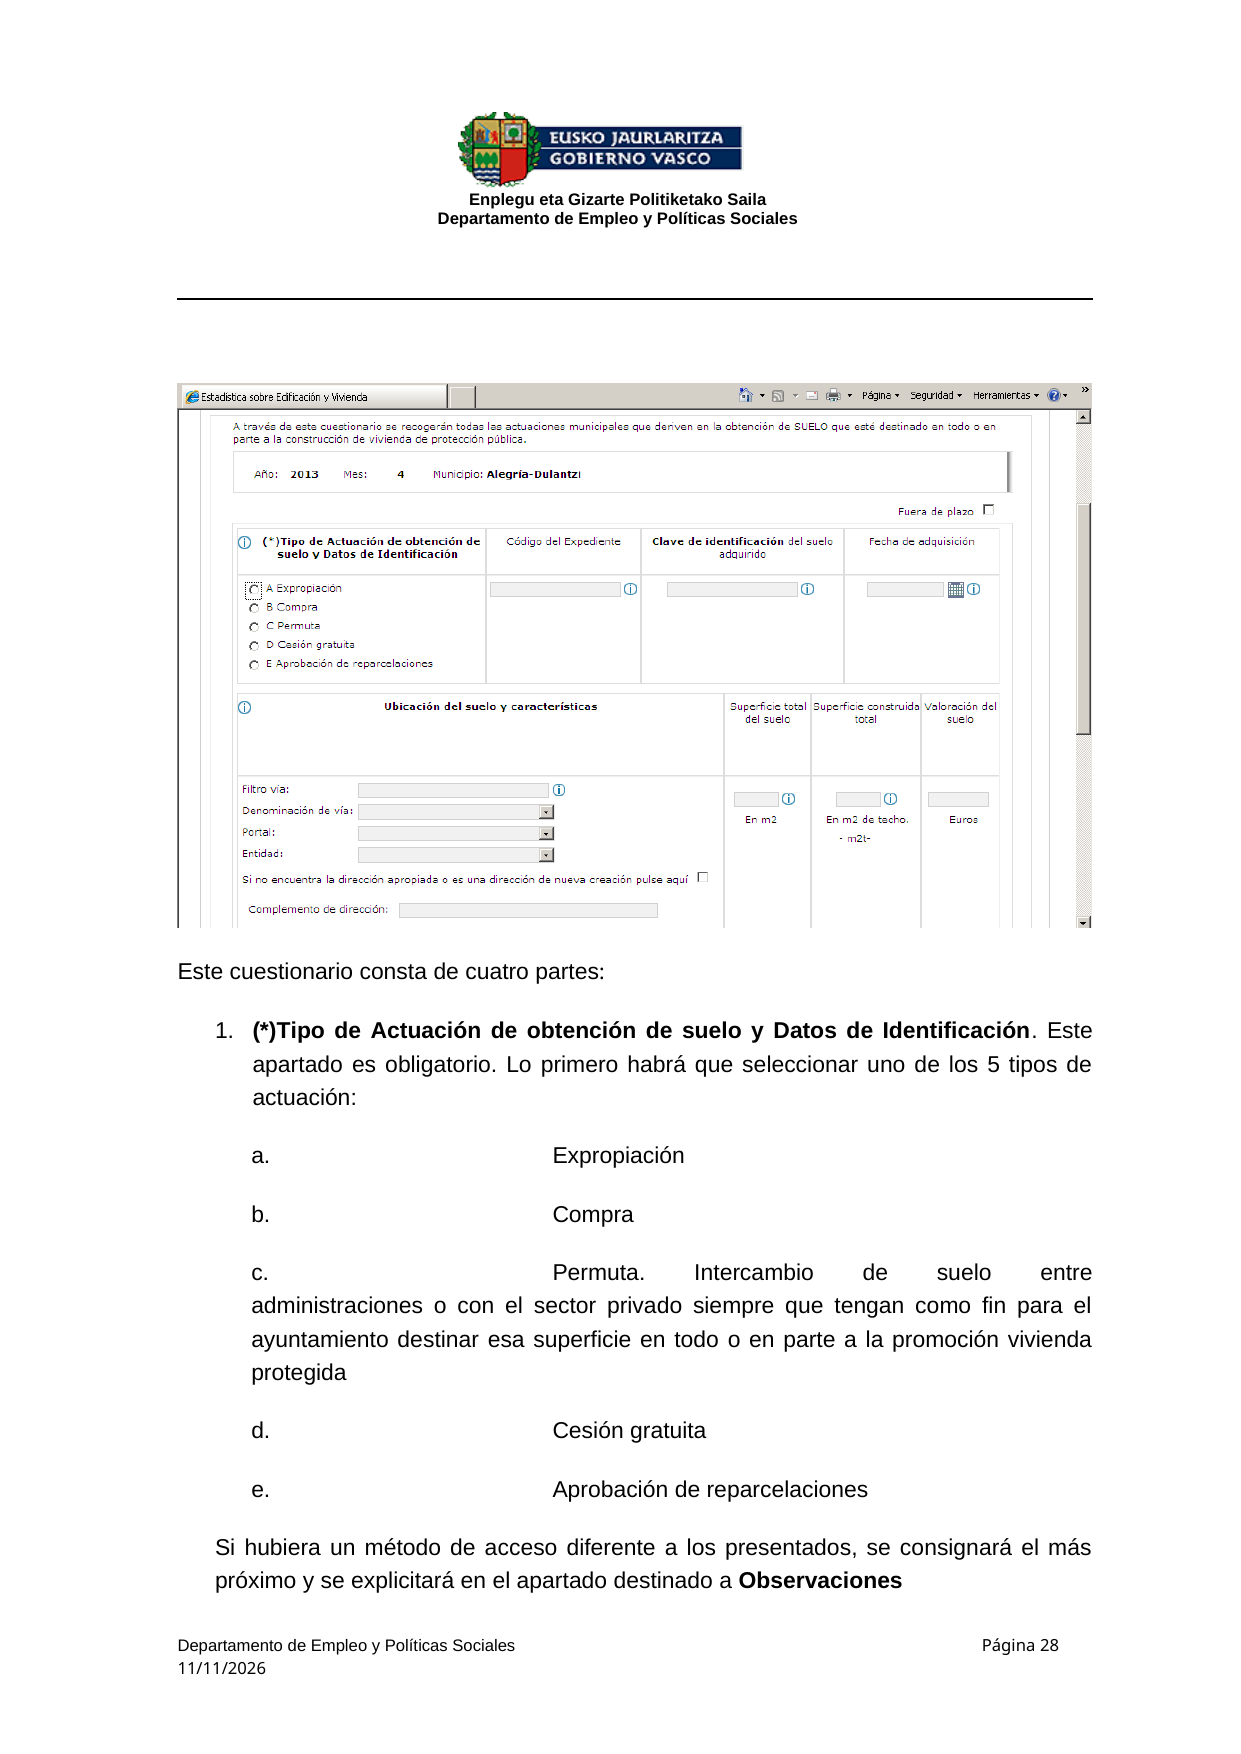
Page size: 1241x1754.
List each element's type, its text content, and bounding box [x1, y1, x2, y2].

text Si hubiera un método de acceso diferente a los presentados, se consignará el más próximo y se explicitará en el apartado destinado a Observaciones [215, 1527, 1093, 1594]
list Compra [251, 1194, 1093, 1227]
text Este cuestionario consta de cuatro partes: [177, 952, 1093, 986]
list (*)Tipo de Actuación de obtención de suelo y Datos de Identificación. Este apartado es obligatorio. Lo primero habrá que seleccionar uno de los 5 tipos de actuación: [215, 1011, 1093, 1111]
picture [458, 112, 745, 249]
list Expropiación [251, 1136, 1093, 1169]
list Permuta. Intercambio de suelo entre administraciones o con el sector privado siempre que tengan como fin para el ayuntamiento destinar esa superficie en todo o en parte a la promoción vivienda protegida [251, 1252, 1093, 1386]
picture [177, 383, 1092, 928]
list Aprobación de reparcelaciones [251, 1469, 1093, 1502]
list Cesión gratuita [251, 1411, 1093, 1444]
